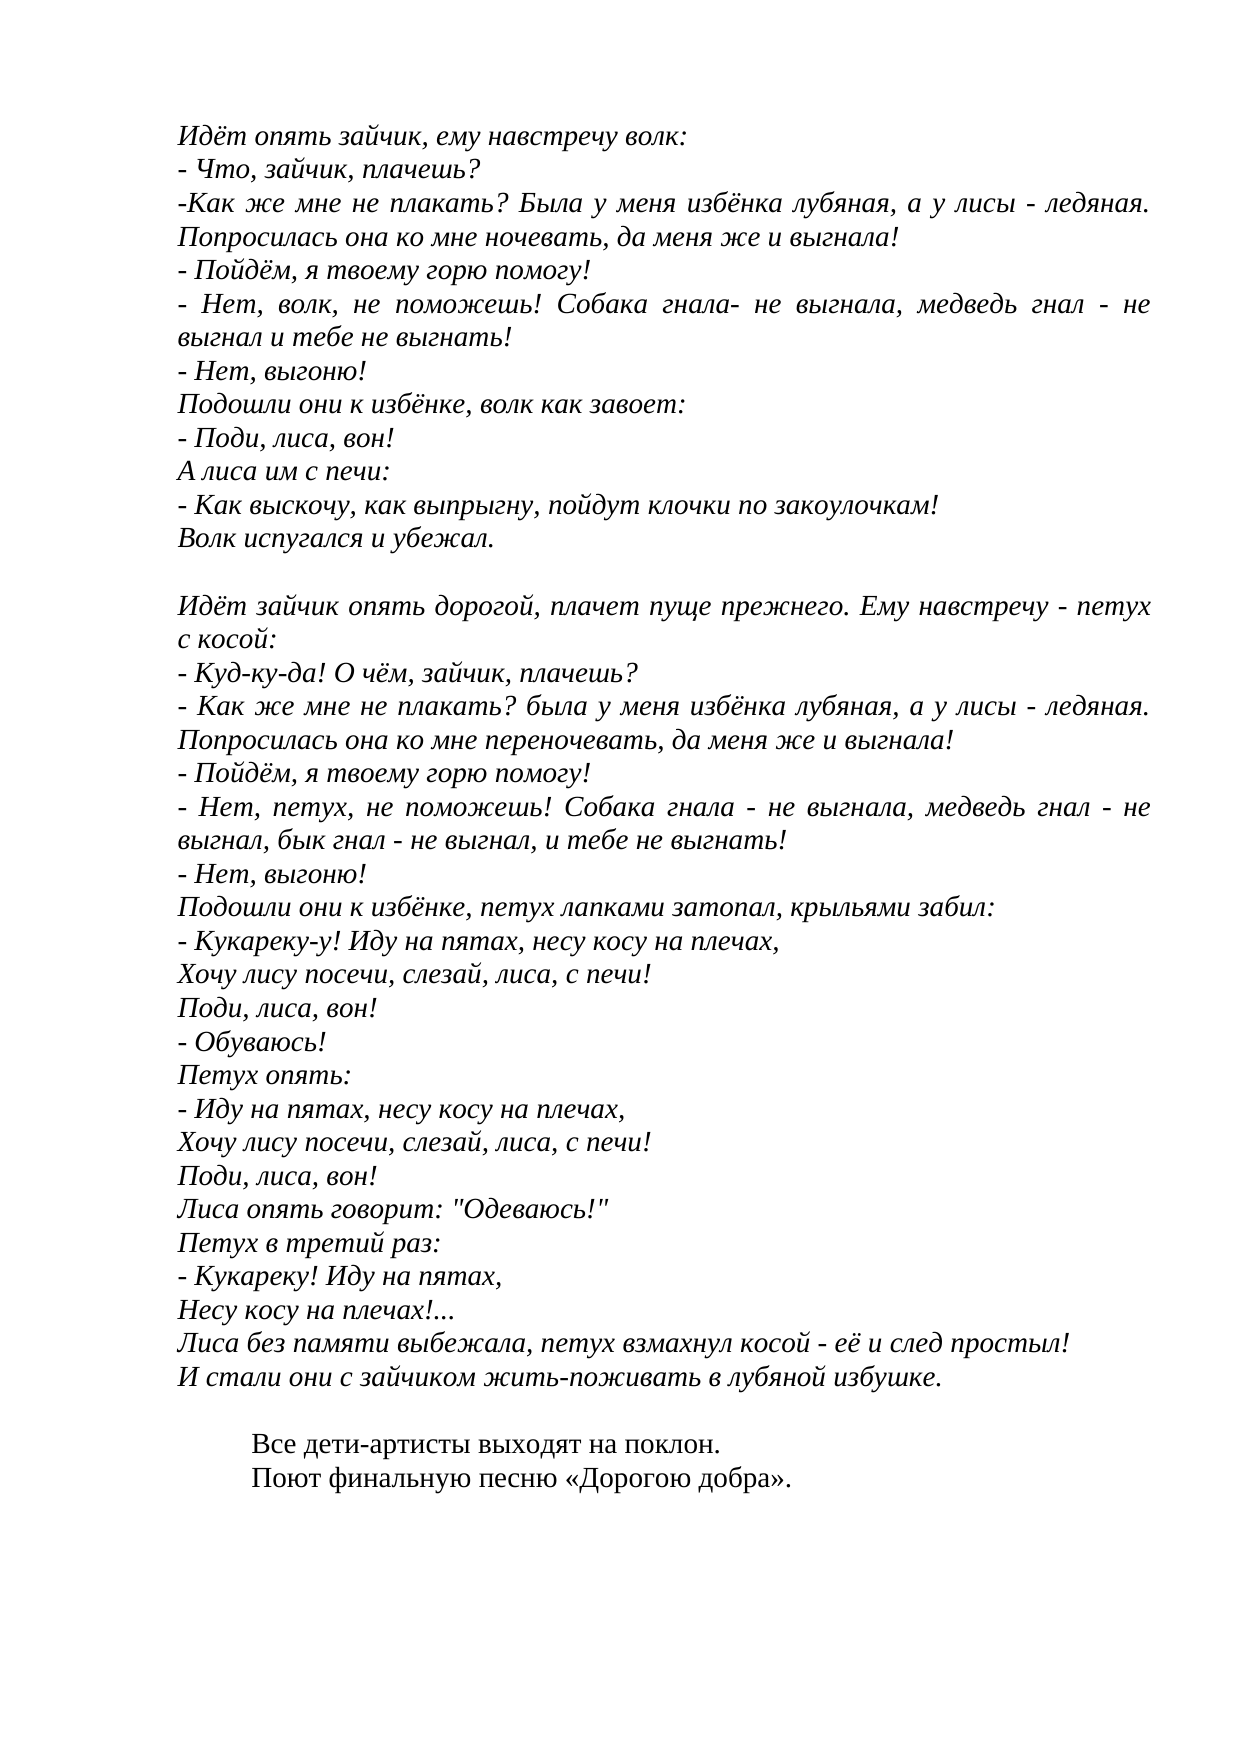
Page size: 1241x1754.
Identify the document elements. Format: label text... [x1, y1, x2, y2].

text Поди, лиса, вон! [177, 990, 1152, 1024]
text -Как же мне не плакать? Была у меня избёнка лубяная, а у лисы - ледяная. Попросилась она ко мне ночевать, да меня же и выгнала! [177, 185, 1152, 252]
text Идёт зайчик опять дорогой, плачет пуще прежнего. Eму навстречу - петух с косой: [177, 588, 1152, 655]
text - Как же мне не плакать? была у меня избёнка лубяная, а у лисы - ледяная. Попросилась она ко мне переночевать, да меня же и выгнала! [177, 688, 1152, 755]
text Волк испугался и убежал. [177, 521, 1152, 554]
text Все дети-артисты выходят на поклон. [177, 1426, 1152, 1460]
text Идёт опять зайчик, ему навстречу волк: [177, 118, 1152, 152]
text - Пойдём, я твоему горю помогу! [177, 252, 1152, 286]
text Хочу лису посечи, слезай, лиса, с печи! [177, 957, 1152, 990]
text - Нет, выгоню! [177, 856, 1152, 889]
text - Обуваюсь! [177, 1024, 1152, 1057]
text Петух в третий раз: [177, 1225, 1152, 1258]
text Подошли они к избёнке, петух лапками затопал, крыльями забил: [177, 889, 1152, 923]
text - Иду на пятах, несу косу на плечах, [177, 1091, 1152, 1124]
text Лиса без памяти выбежала, петух взмахнул косой - её и след простыл! [177, 1326, 1152, 1359]
text - Куд-ку-да! O чём, зайчик, плачешь? [177, 655, 1152, 688]
text Петух опять: [177, 1057, 1152, 1091]
text И стали они с зайчиком жить-поживать в лубяной избушке. [177, 1359, 1152, 1393]
text Лиса опять говорит: "Одеваюсь!" [177, 1191, 1152, 1225]
text - Кукареку-у! Иду на пятах, несу косу на плечах, [177, 923, 1152, 957]
text - Нет, петух, не поможешь! Собака гнала - не выгнала, медведь гнал - не выгнал, бык гнал - не выгнал, и тебе не выгнать! [177, 789, 1152, 856]
text Поди, лиса, вон! [177, 1158, 1152, 1191]
text - Пойдём, я твоему горю помогу! [177, 755, 1152, 789]
text Подошли они к избёнке, волк как завоет: [177, 386, 1152, 420]
text Поют финальную песню «Дорогою добра». [177, 1460, 1152, 1493]
text - Как выскочу, как выпрыгну, пойдут клочки по закоулочкам! [177, 487, 1152, 521]
text - Нет, выгоню! [177, 353, 1152, 386]
text - Что, зайчик, плачешь? [177, 152, 1152, 185]
text Несу косу на плечах!... [177, 1292, 1152, 1326]
text - Кукареку! Иду на пятах, [177, 1258, 1152, 1292]
text - Поди, лиса, вон! [177, 420, 1152, 453]
text А лиса им с печи: [177, 453, 1152, 487]
text Хочу лису посечи, слезай, лиса, с печи! [177, 1124, 1152, 1158]
text - Нет, волк, не поможешь! Собака гнала- не выгнала, медведь гнал - не выгнал и тебе не выгнать! [177, 286, 1152, 353]
